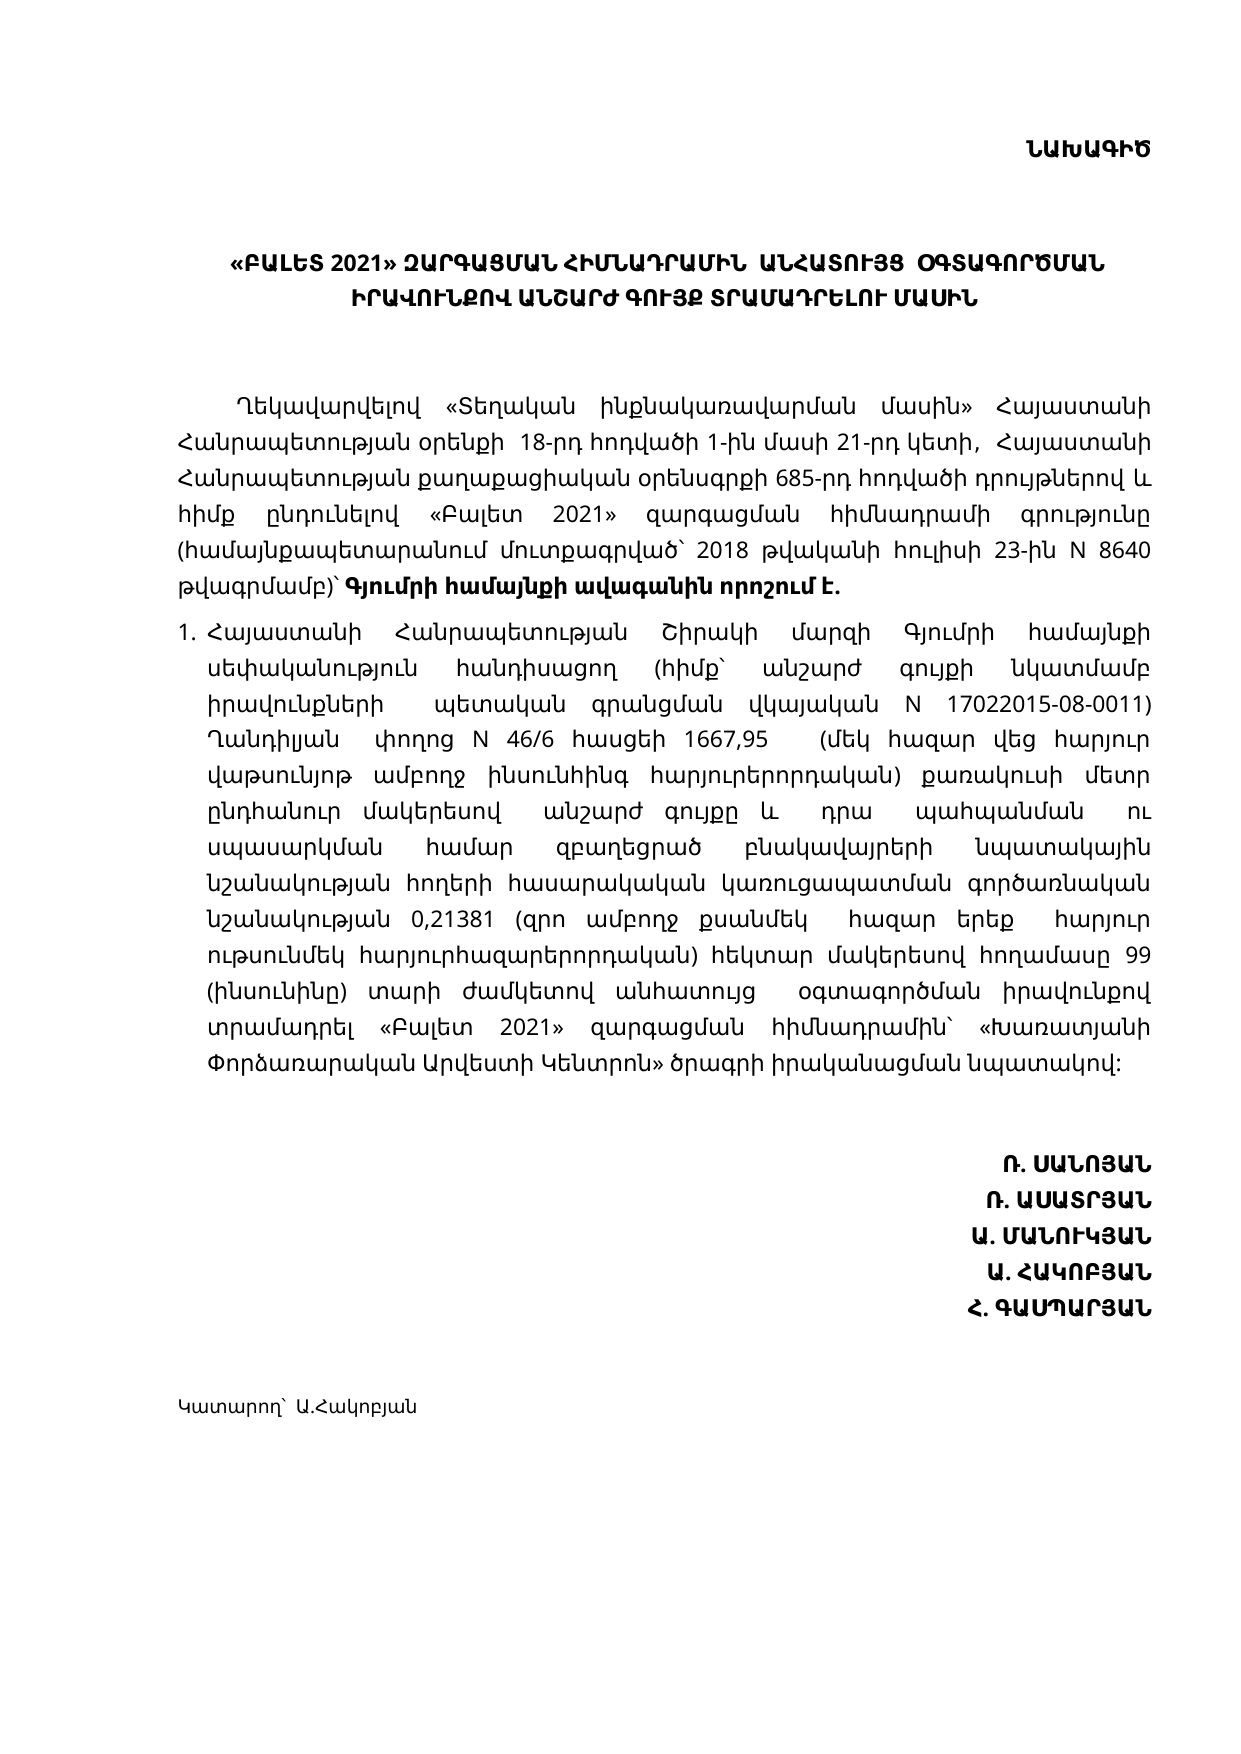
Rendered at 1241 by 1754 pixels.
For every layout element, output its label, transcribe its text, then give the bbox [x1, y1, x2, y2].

list Հայաստանի Հանրապետության Շիրակի մարզի Գյումրի համայնքի սեփականություն հանդիսացող (հիմք՝ անշարժ գույքի նկատմամբ իրավունքների պետական գրանցման վկայական N 17022015-08-0011) Ղանդիլյան փողոց N 46/6 հասցեի 1667,95 (մեկ հազար վեց հարյուր վաթսունյոթ ամբողջ ինսունհինգ հարյուրերորդական) քառակուսի մետր ընդհանուր մակերեսով անշարժ գույքը և դրա պահպանման ու սպասարկման համար զբաղեցրած բնակավայրերի նպատակային նշանակության հողերի հասարակական կառուցապատման գործառնական նշանակության 0,21381 (զրո ամբողջ քսանմեկ հազար երեք հարյուր ութսունմեկ հարյուրհազարերորդական) հեկտար մակերեսով հողամասը 99 (ինսունինը) տարի ժամկետով անհատույց օգտագործման իրավունքով տրամադրել «Բալետ 2021» զարգացման հիմնադրամին՝ «Խառատյանի Փորձառարական Արվեստի Կենտրոն» ծրագրի իրականացման նպատակով: [177, 616, 1152, 1078]
text Ա. ՀԱԿՈԲՅԱՆ [177, 1256, 1152, 1287]
text ՆԱԽԱԳԻԾ [177, 133, 1152, 164]
text «ԲԱԼԵՏ 2021» ԶԱՐԳԱՑՄԱՆ ՀԻՄՆԱԴՐԱՄԻՆ ԱՆՀԱՏՈՒՅՑ ՕԳՏԱԳՈՐԾՄԱՆ ԻՐԱՎՈՒՆՔՈՎ ԱՆՇԱՐԺ ԳՈՒՅՔ ՏՐԱՄԱԴՐԵԼՈՒ ՄԱՍԻՆ [177, 246, 1152, 314]
text Կատարող՝ Ա.Հակոբյան [177, 1393, 1152, 1418]
text Ա. ՄԱՆՈՒԿՅԱՆ [177, 1220, 1152, 1251]
text Ռ. ԱՍԱՏՐՅԱՆ [177, 1184, 1152, 1215]
text Ռ. ՍԱՆՈՅԱՆ [177, 1148, 1152, 1179]
text Հ. ԳԱՍՊԱՐՅԱՆ [177, 1292, 1152, 1323]
text Ղեկավարվելով «Տեղական ինքնակառավարման մասին» Հայաստանի Հանրապետության օրենքի 18-րդ հոդվածի 1-ին մասի 21-րդ կետի, Հայաստանի Հանրապետության քաղաքացիական օրենսգրքի 685-րդ հոդվածի դրույթներով և հիմք ընդունելով «Բալետ 2021» զարգացման հիմնադրամի գրությունը (համայնքապետարանում մուտքագրված՝ 2018 թվականի հուլիսի 23-ին N 8640 թվագրմամբ)՝ Գյումրի համայնքի ավագանին որոշում է. [177, 390, 1152, 601]
